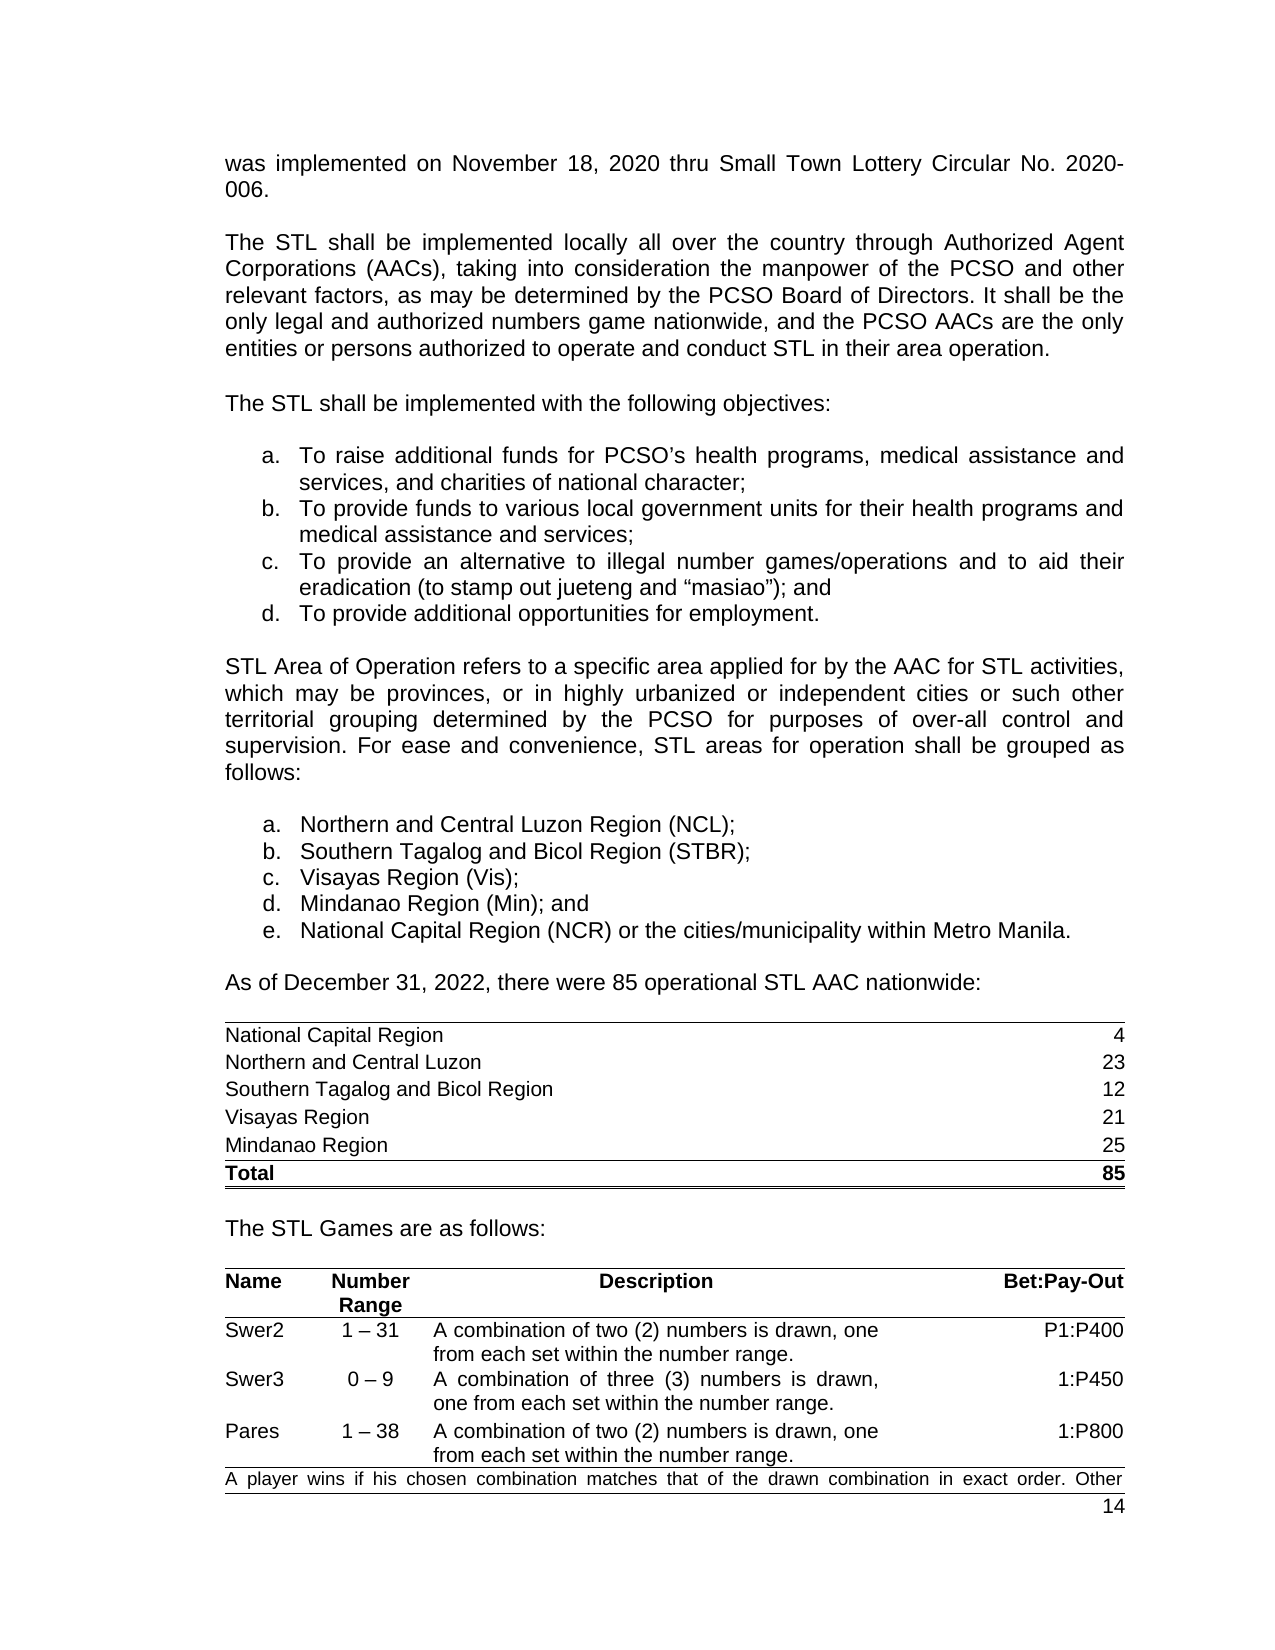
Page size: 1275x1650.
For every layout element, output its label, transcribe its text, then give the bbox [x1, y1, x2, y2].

list Northern and Central Luzon Region (NCL); [262, 811, 1125, 838]
list Visayas Region (Vis); [262, 864, 1125, 890]
list To provide additional opportunities for employment. [261, 600, 1125, 627]
table_header Name [225, 1269, 319, 1317]
table_cell Swer3 [225, 1366, 319, 1419]
table_cell Swer2 [225, 1318, 319, 1366]
text The STL shall be implemented with the following objectives: [225, 389, 1125, 416]
table_cell 1 – 31 [319, 1318, 422, 1366]
list Mindanao Region (Min); and [262, 890, 1125, 917]
table_cell 1 – 38 [319, 1419, 422, 1467]
table_cell 1:P450 [891, 1366, 1125, 1419]
table_cell Visayas Region [225, 1105, 862, 1132]
text As of December 31, 2022, there were 85 operational STL AAC nationwide: [225, 969, 1125, 996]
table_header 4 [863, 1023, 1125, 1050]
list Southern Tagalog and Bicol Region (STBR); [262, 838, 1125, 864]
table_cell 12 [863, 1077, 1125, 1105]
list National Capital Region (NCR) or the cities/municipality within Metro Manila. [262, 917, 1125, 943]
table_cell A combination of three (3) numbers is drawn, one from each set within the number range. [422, 1366, 891, 1419]
table_cell A combination of two (2) numbers is drawn, one from each set within the number range. [422, 1318, 891, 1366]
table_header Description [422, 1269, 891, 1317]
table_cell 23 [863, 1050, 1125, 1077]
table_cell 85 [863, 1161, 1125, 1186]
text The STL shall be implemented locally all over the country through Authorized Agent Corporations (AACs), taking into consideration the manpower of the PCSO and other relevant factors, as may be determined by the PCSO Board of Directors. It shall be the only legal and authorized numbers game nationwide, and the PCSO AACs are the only entities or persons authorized to operate and conduct STL in their area operation. [225, 229, 1125, 361]
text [225, 150, 1125, 203]
table_cell Mindanao Region [225, 1133, 862, 1160]
table_cell P1:P400 [891, 1318, 1125, 1366]
table_cell 21 [863, 1105, 1125, 1132]
table_cell Total [225, 1161, 862, 1186]
table_cell Northern and Central Luzon [225, 1050, 862, 1077]
list To raise additional funds for PCSO’s health programs, medical assistance and services, and charities of national character; [261, 442, 1125, 495]
table_cell 0 – 9 [319, 1366, 422, 1419]
list To provide an alternative to illegal number games/operations and to aid their eradication (to stamp out jueteng and “masiao”); and [261, 548, 1125, 600]
table_header National Capital Region [225, 1023, 862, 1050]
table_cell A combination of two (2) numbers is drawn, one from each set within the number range. [422, 1419, 891, 1467]
text The STL Games are as follows: [225, 1215, 1125, 1242]
list To provide funds to various local government units for their health programs and medical assistance and services; [261, 495, 1125, 548]
table_header Bet:Pay-Out [891, 1269, 1125, 1317]
table_cell 25 [863, 1133, 1125, 1160]
text STL Area of Operation refers to a specific area applied for by the AAC for STL activities, which may be provinces, or in highly urbanized or independent cities or such other territorial grouping determined by the PCSO for purposes of over-all control and supervision. For ease and convenience, STL areas for operation shall be grouped as follows: [225, 653, 1125, 785]
table_cell Pares [225, 1419, 319, 1467]
table_cell 1:P800 [891, 1419, 1125, 1467]
table_header Number Range [319, 1269, 422, 1317]
table_cell Southern Tagalog and Bicol Region [225, 1077, 862, 1105]
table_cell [225, 1468, 1125, 1492]
